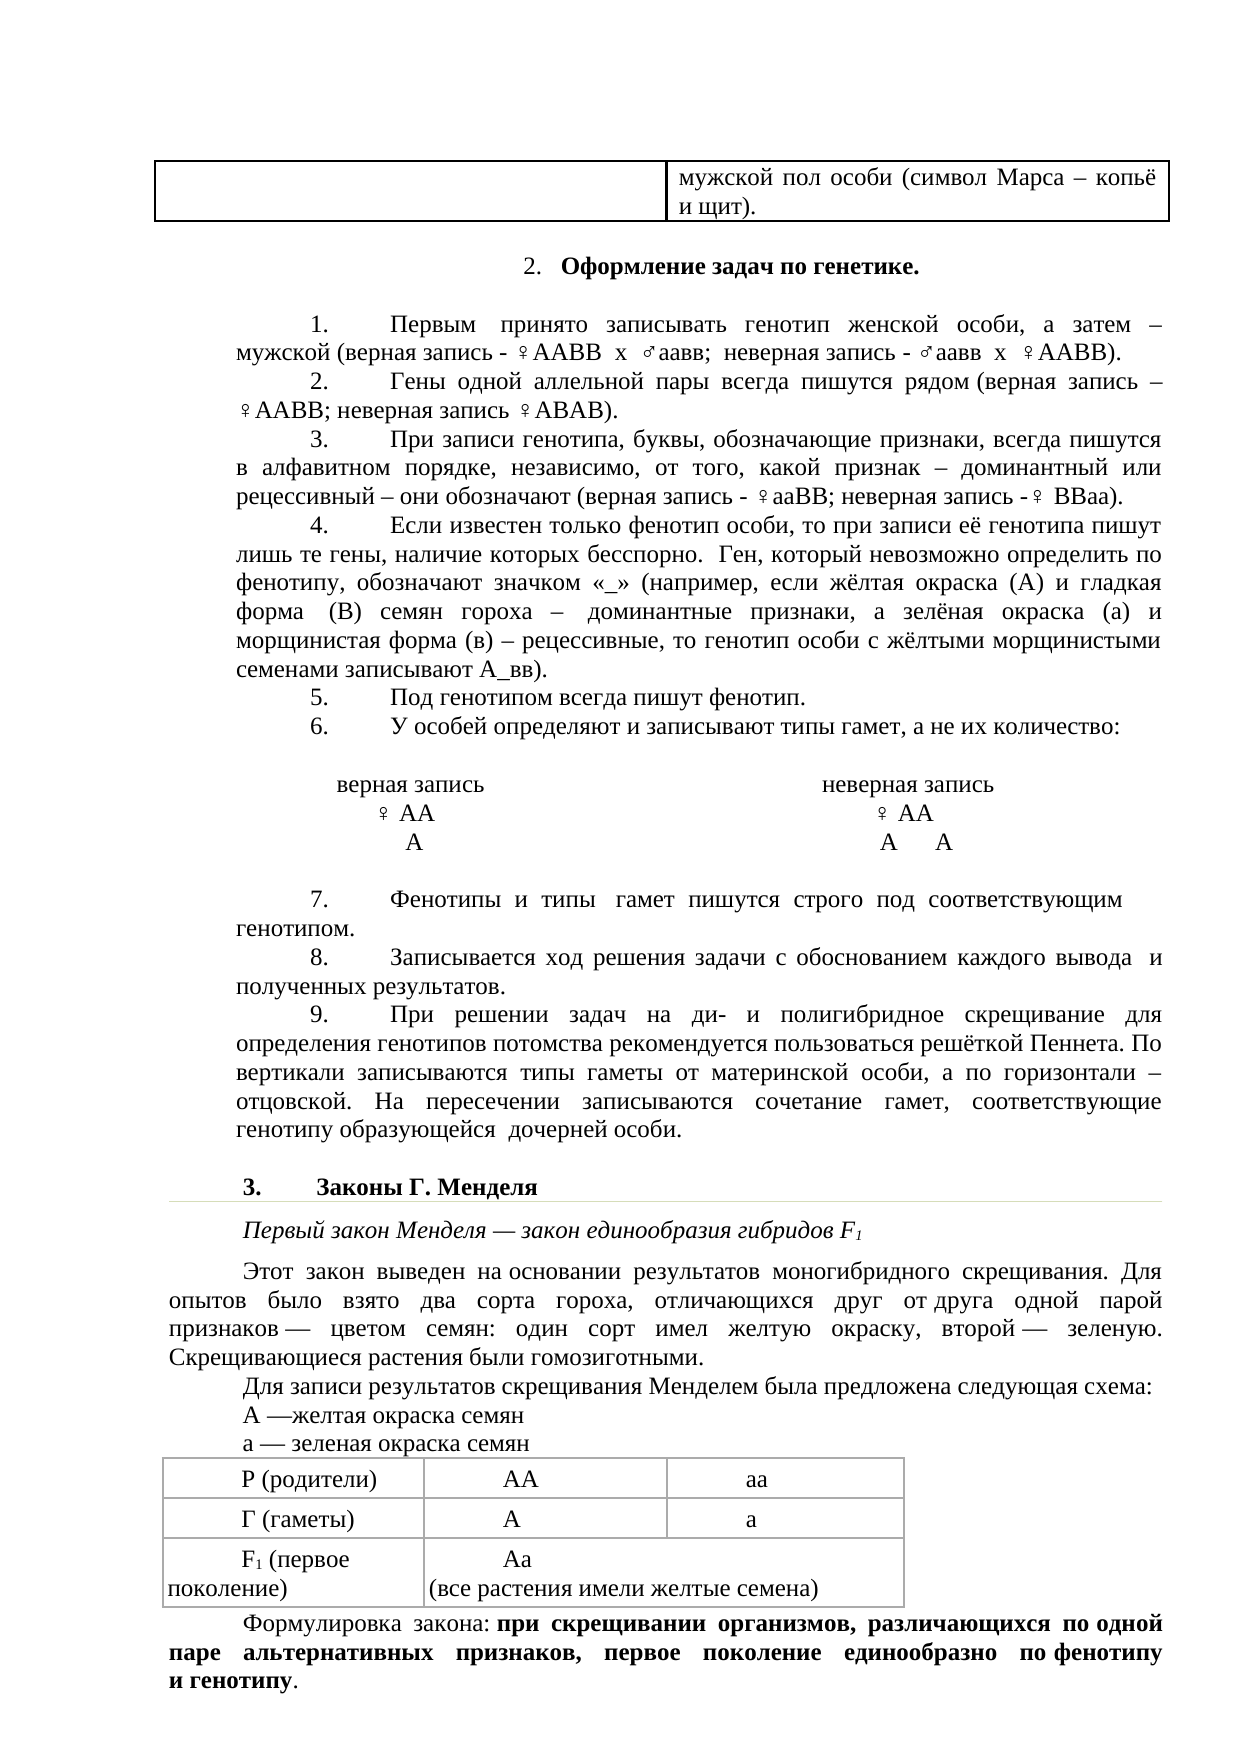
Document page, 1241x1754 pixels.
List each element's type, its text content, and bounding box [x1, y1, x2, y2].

text верная запись неверная запись [169, 769, 1162, 798]
table_header аа [668, 1459, 903, 1497]
text Для записи результатов скрещивания Менделем была предложена следующая схема: [169, 1371, 1162, 1400]
list Законы Г. Менделя [169, 1172, 1162, 1201]
list Под генотипом всегда пишут фенотип. [236, 682, 1162, 711]
table_cell а [668, 1499, 903, 1537]
list Гены одной аллельной пары всегда пишутся рядом (верная запись – ♀ААВВ; неверная запись ♀АВАВ). [236, 366, 1162, 424]
list У особей определяют и записывают типы гамет, а не их количество: [236, 711, 1162, 740]
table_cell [668, 162, 1168, 219]
table_cell А [425, 1499, 666, 1537]
table_cell Аа (все растения имели желтые семена) [425, 1539, 903, 1606]
list Оформление задач по генетике. [280, 251, 1162, 279]
text А А А [169, 827, 1162, 855]
text Этот закон выведен на основании результатов моногибридного скрещивания. Для опытов было взято два сорта гороха, отличающихся друг от друга одной парой признаков — цветом семян: один сорт имел желтую окраску, второй — зеленую. Скрещивающиеся растения были гомозиготными. [169, 1256, 1162, 1371]
list Фенотипы и типы гамет пишутся строго под соответствующим генотипом. [236, 884, 1162, 942]
list Если известен только фенотип особи, то при записи её генотипа пишут лишь те гены, наличие которых бесспорно. Ген, который невозможно определить по фенотипу, обозначают значком «_» (например, если жёлтая окраска (А) и гладкая форма (В) семян гороха – доминантные признаки, а зелёная окраска (а) и морщинистая форма (в) – рецессивные, то генотип особи с жёлтыми морщинистыми семенами записывают А_вв). [236, 510, 1162, 682]
list При решении задач на ди- и полигибридное скрещивание для определения генотипов потомства рекомендуется пользоваться решёткой Пеннета. По вертикали записываются типы гаметы от материнской особи, а по горизонтали – отцовской. На пересечении записываются сочетание гамет, соответствующие генотипу образующейся дочерней особи. [236, 999, 1162, 1143]
text Формулировка закона: при скрещивании организмов, различающихся по одной паре альтернативных признаков, первое поколение единообразно по фенотипу и генотипу. [169, 1608, 1162, 1694]
list Первым принято записывать генотип женской особи, а затем – мужской (верная запись - ♀ААВВ х ♂аавв; неверная запись - ♂аавв х ♀ААВВ). [236, 309, 1162, 366]
text Первый закон Менделя — закон единообразия гибридов F1 [169, 1215, 1162, 1243]
text ♀ АА ♀ АА [169, 798, 1162, 827]
table_cell F1 (первое поколение) [164, 1539, 423, 1606]
list Записывается ход решения задачи с обоснованием каждого вывода и полученных результатов. [236, 942, 1162, 999]
table_header АА [425, 1459, 666, 1497]
table_cell Г (гаметы) [164, 1499, 423, 1537]
list При записи генотипа, буквы, обозначающие признаки, всегда пишутся в алфавитном порядке, независимо, от того, какой признак – доминантный или рецессивный – они обозначают (верная запись - ♀ааВВ; неверная запись -♀ ВВаа). [236, 424, 1162, 510]
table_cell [156, 162, 665, 219]
table_header Р (родители) [164, 1459, 423, 1497]
text А —желтая окраска семян а — зеленая окраска семян [242, 1400, 1162, 1457]
